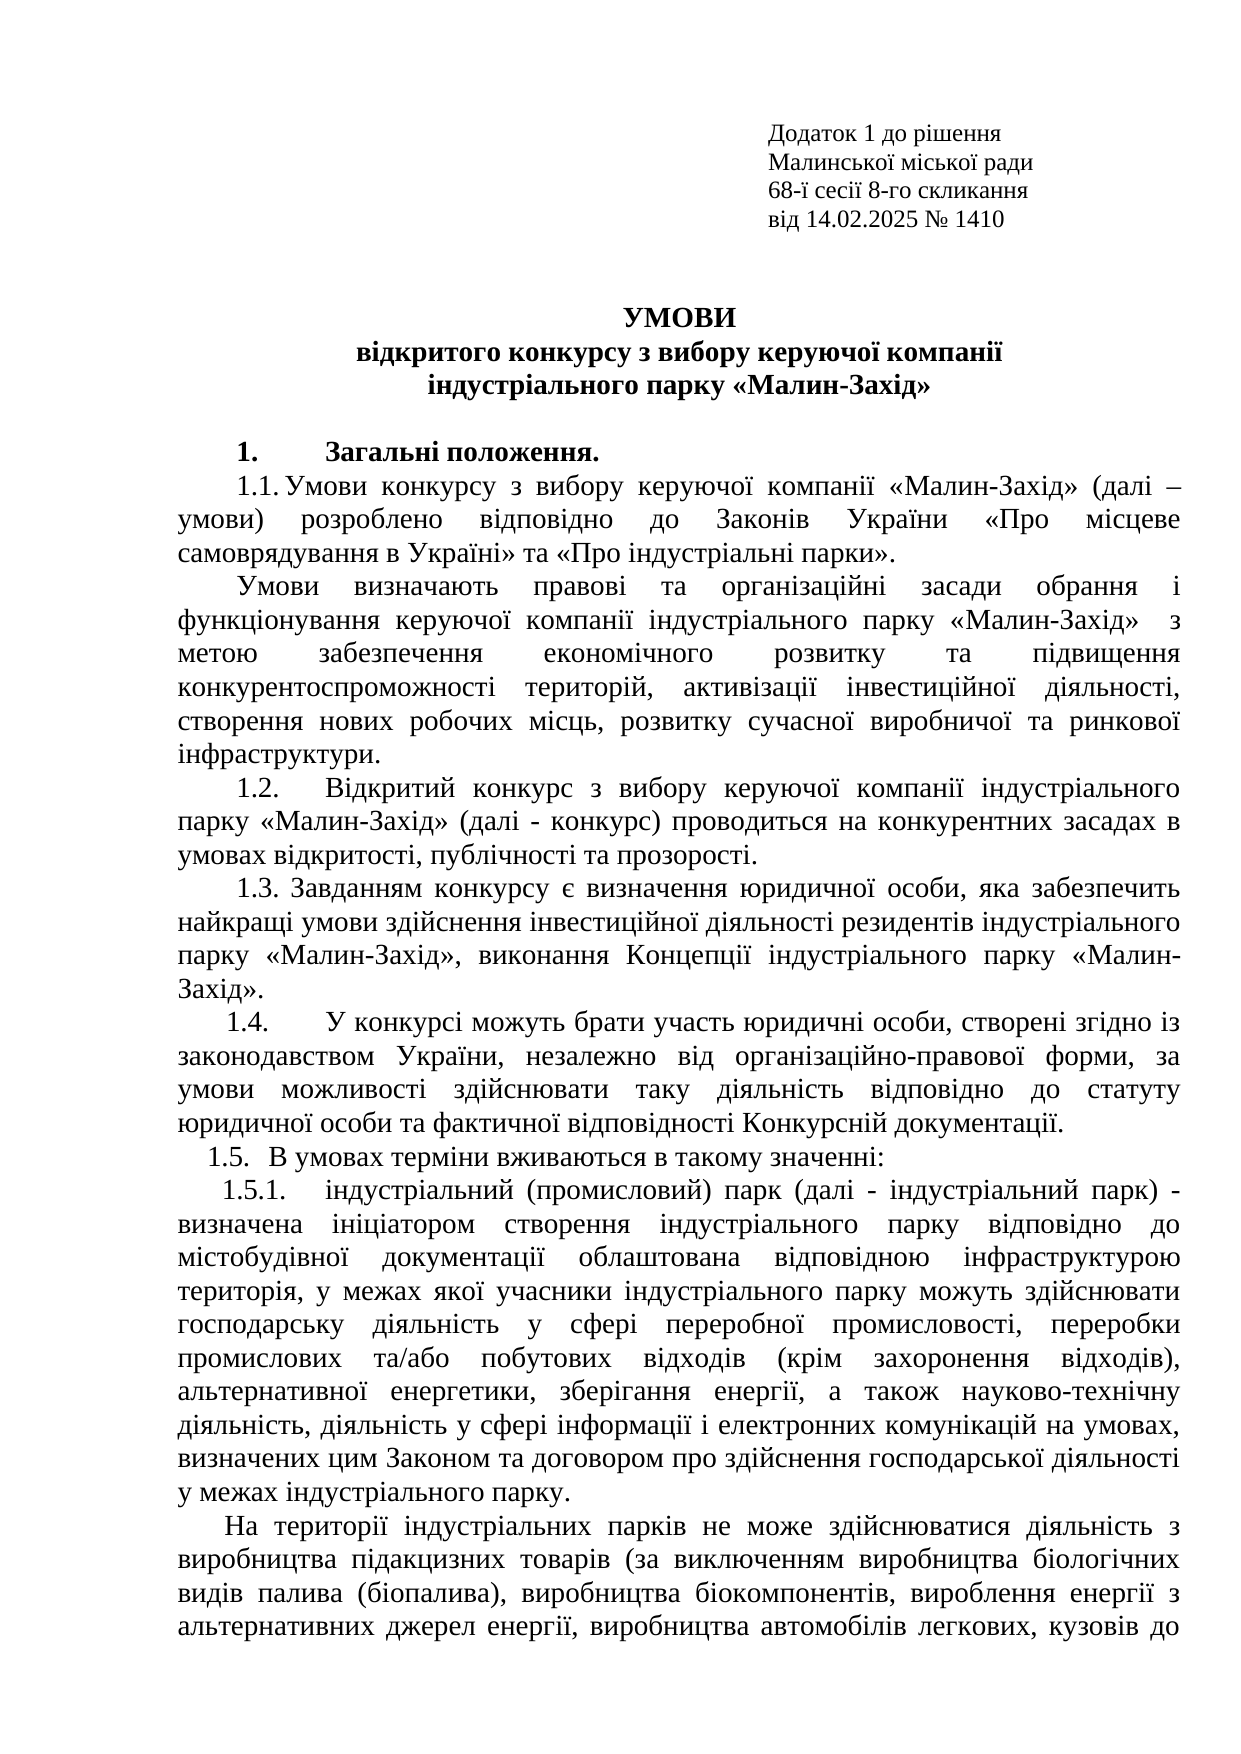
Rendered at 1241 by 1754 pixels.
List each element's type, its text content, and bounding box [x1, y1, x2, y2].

list індустріальний (промисловий) парк (далі - індустріальний парк) - визначена ініціатором створення індустріального парку відповідно до містобудівної документації облаштована відповідною інфраструктурою територія, у межах якої учасники індустріального парку можуть здійснювати господарську діяльність у сфері переробної промисловості, переробки промислових та/або побутових відходів (крім захоронення відходів), альтернативної енергетики, зберігання енергії, а також науково-технічну діяльність, діяльність у сфері інформації і електронних комунікацій на умовах, визначених цим Законом та договором про здійснення господарської діяльності у межах індустріального парку. [177, 1172, 1181, 1508]
text від 14.02.2025 № 1410 [768, 204, 1181, 233]
text Додаток 1 до рішення [768, 118, 1211, 147]
text індустріального парку «Малин-Захід» [177, 367, 1181, 401]
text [177, 1508, 1181, 1642]
text 68-ї сесії 8-го скликання [768, 176, 1181, 204]
text відкритого конкурсу з вибору керуючої компанії [177, 334, 1181, 367]
list Завданням конкурсу є визначення юридичної особи, яка забезпечить найкращі умови здійснення інвестиційної діяльності резидентів індустріального парку «Малин-Захід», виконання Концепції індустріального парку «Малин-Захід». [177, 870, 1181, 1004]
list Умови конкурсу з вибору керуючої компанії «Малин-Захід» (далі – умови) розроблено відповідно до Законів України «Про місцеве самоврядування в Україні» та «Про індустріальні парки». [177, 468, 1181, 568]
text Умови визначають правові та організаційні засади обрання і функціонування керуючої компанії індустріального парку «Малин-Захід» з метою забезпечення економічного розвитку та підвищення конкурентоспроможності територій, активізації інвестиційної діяльності, створення нових робочих місць, розвитку сучасної виробничої та ринкової інфраструктури. [177, 568, 1181, 770]
text УМОВИ [177, 300, 1181, 334]
list У конкурсі можуть брати участь юридичні особи, створені згідно із законодавством України, незалежно від організаційно-правової форми, за умови можливості здійснювати таку діяльність відповідно до статуту юридичної особи та фактичної відповідності Конкурсній документації. [177, 1004, 1181, 1139]
list Відкритий конкурс з вибору керуючої компанії індустріального парку «Малин-Захід» (далі - конкурс) проводиться на конкурентних засадах в умовах відкритості, публічності та прозорості. [177, 770, 1181, 870]
list В умовах терміни вживаються в такому значенні: [177, 1139, 1181, 1172]
text Малинської міської ради [768, 147, 1181, 176]
list Загальні положення. [177, 434, 1181, 468]
